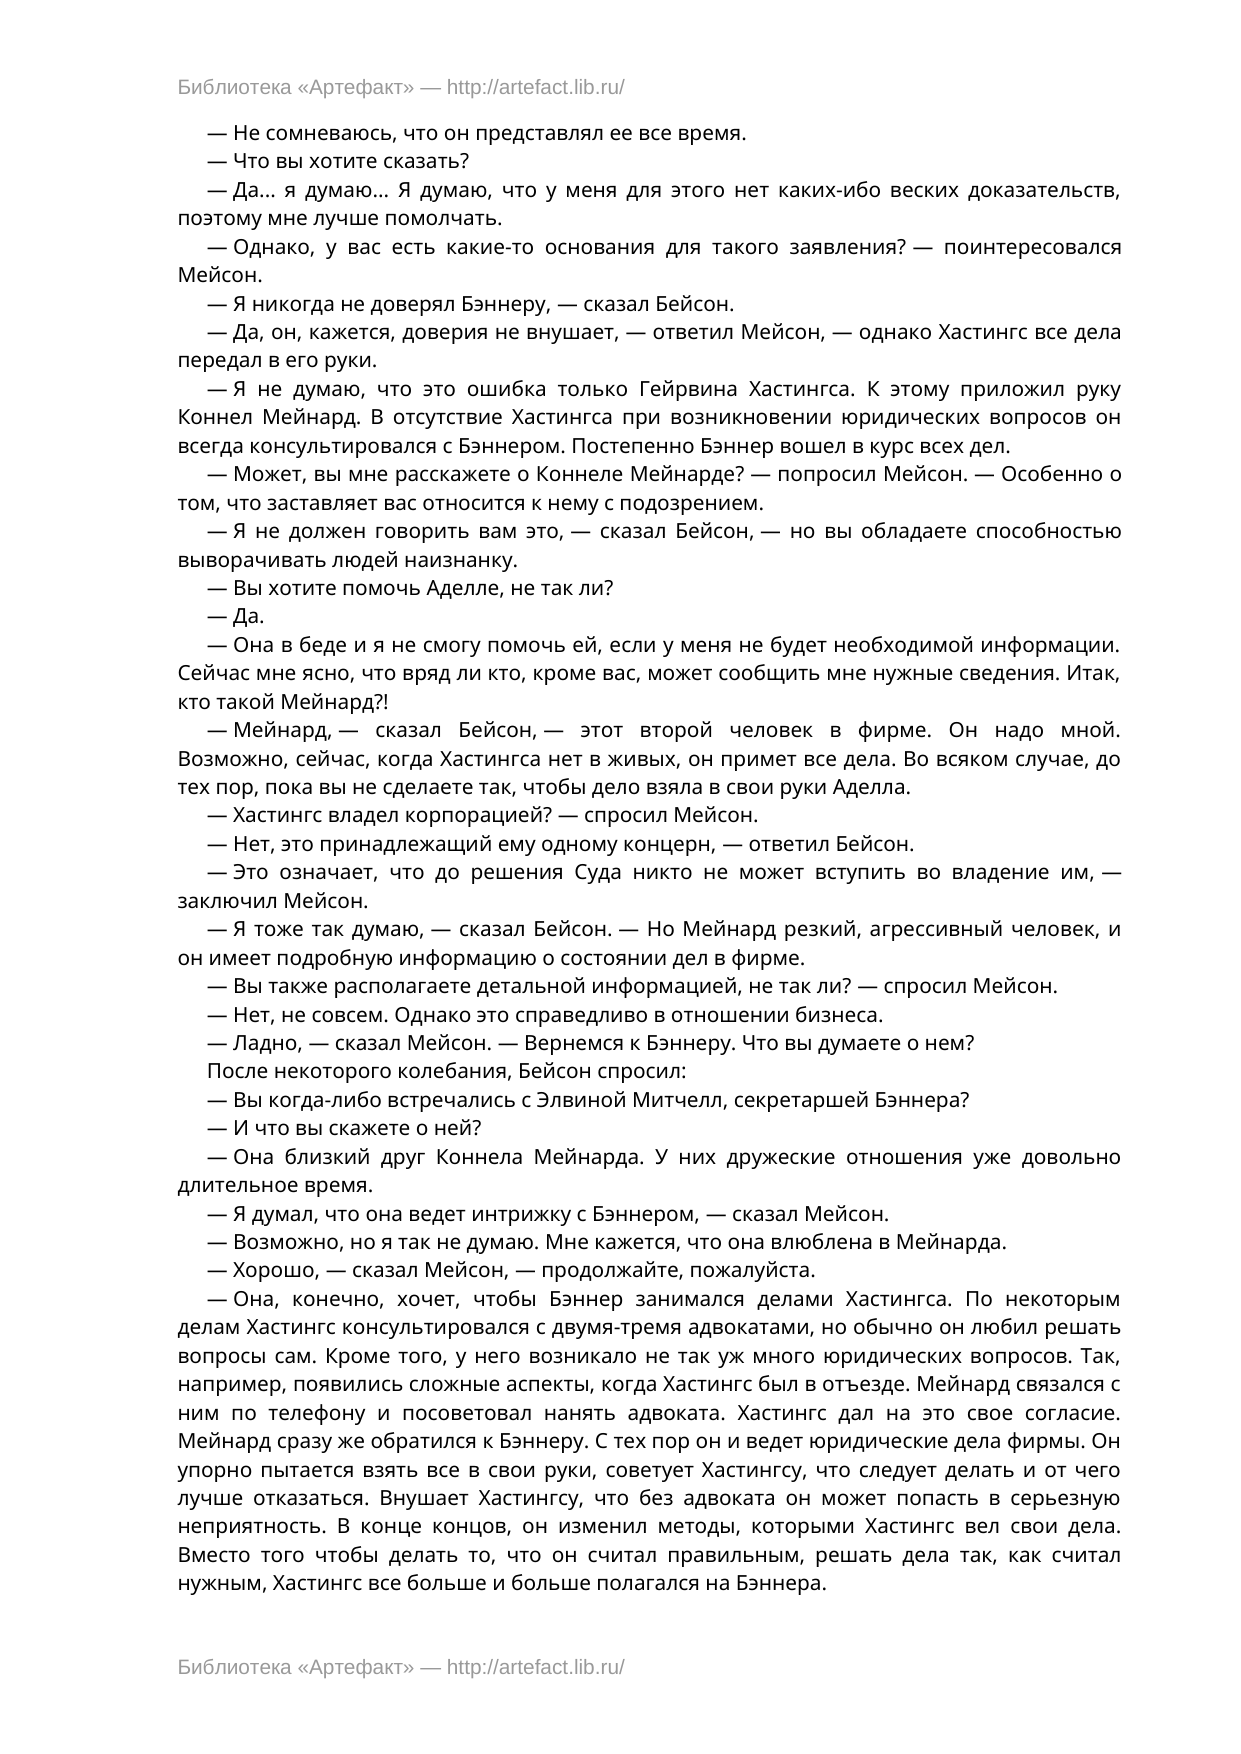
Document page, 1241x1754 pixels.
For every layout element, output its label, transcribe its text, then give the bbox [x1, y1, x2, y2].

text — Да... я думаю... Я думаю, что у меня для этого нет каких-ибо веских доказательств, поэтому мне лучше помолчать. [177, 175, 1122, 232]
text — Да, он, кажется, доверия не внушает, — ответил Мейсон, — однако Хастингс все дела передал в его руки. [177, 317, 1122, 374]
text — Мейнард, — сказал Бейсон, — этот второй человек в фирме. Он надо мной. Возможно, сейчас, когда Хастингса нет в живых, он примет все дела. Во всяком случае, до тех пор, пока вы не сделаете так, чтобы дело взяла в свои руки Аделла. [177, 715, 1122, 801]
text — Да. [177, 602, 1122, 630]
text — Вы также располагаете детальной информацией, не так ли? — спросил Мейсон. [177, 971, 1122, 1000]
text — И что вы скажете о ней? [177, 1113, 1122, 1142]
text — Ладно, — сказал Мейсон. — Вернемся к Бэннеру. Что вы думаете о нем? [177, 1028, 1122, 1057]
text — Нет, не совсем. Однако это справедливо в отношении бизнеса. [177, 1000, 1122, 1028]
text — Вы когда-либо встречались с Элвиной Митчелл, секретаршей Бэннера? [177, 1085, 1122, 1113]
text — Может, вы мне расскажете о Коннеле Мейнарде? — попросил Мейсон. — Особенно о том, что заставляет вас относится к нему с подозрением. [177, 459, 1122, 516]
text — Я думал, что она ведет интрижку с Бэннером, — сказал Мейсон. [177, 1199, 1122, 1227]
text — Она, конечно, хочет, чтобы Бэннер занимался делами Хастингса. По некоторым делам Хастингс консультировался с двумя-тремя адвокатами, но обычно он любил решать вопросы сам. Кроме того, у него возникало не так уж много юридических вопросов. Так, например, появились сложные аспекты, когда Хастингс был в отъезде. Мейнард связался с ним по телефону и посоветовал нанять адвоката. Хастингс дал на это свое согласие. Мейнард сразу же обратился к Бэннеру. С тех пор он и ведет юридические дела фирмы. Он упорно пытается взять все в свои руки, советует Хастингсу, что следует делать и от чего лучше отказаться. Внушает Хастингсу, что без адвоката он может попасть в серьезную неприятность. В конце концов, он изменил методы, которыми Хастингс вел свои дела. Вместо того чтобы делать то, что он считал правильным, решать дела так, как считал нужным, Хастингс все больше и больше полагался на Бэннера. [177, 1284, 1122, 1597]
text — Нет, это принадлежащий ему одному концерн, — ответил Бейсон. [177, 829, 1122, 857]
text — Я не должен говорить вам это, — сказал Бейсон, — но вы обладаете способностью выворачивать людей наизнанку. [177, 516, 1122, 573]
text — Она близкий друг Коннела Мейнарда. У них дружеские отношения уже довольно длительное время. [177, 1142, 1122, 1199]
text — Это означает, что до решения Суда никто не может вступить во владение им, — заключил Мейсон. [177, 857, 1122, 914]
text — Я тоже так думаю, — сказал Бейсон. — Но Мейнард резкий, агрессивный человек, и он имеет подробную информацию о состоянии дел в фирме. [177, 914, 1122, 971]
text — Я никогда не доверял Бэннеру, — сказал Бейсон. [177, 289, 1122, 317]
text — Что вы хотите сказать? [177, 147, 1122, 175]
text — Хорошо, — сказал Мейсон, — продолжайте, пожалуйста. [177, 1256, 1122, 1284]
text — Вы хотите помочь Аделле, не так ли? [177, 573, 1122, 602]
text — Она в беде и я не смогу помочь ей, если у меня не будет необходимой информации. Сейчас мне ясно, что вряд ли кто, кроме вас, может сообщить мне нужные сведения. Итак, кто такой Мейнард?! [177, 630, 1122, 715]
text — Я не думаю, что это ошибка только Гейрвина Хастингса. К этому приложил руку Коннел Мейнард. В отсутствие Хастингса при возникновении юридических вопросов он всегда консультировался с Бэннером. Постепенно Бэннер вошел в курс всех дел. [177, 374, 1122, 459]
text — Однако, у вас есть какие-то основания для такого заявления? — поинтересовался Мейсон. [177, 232, 1122, 289]
text — Хастингс владел корпорацией? — спросил Мейсон. [177, 801, 1122, 829]
text — Возможно, но я так не думаю. Мне кажется, что она влюблена в Мейнарда. [177, 1227, 1122, 1256]
text После некоторого колебания, Бейсон спросил: [177, 1057, 1122, 1085]
text — Не сомневаюсь, что он представлял ее все время. [177, 118, 1122, 147]
